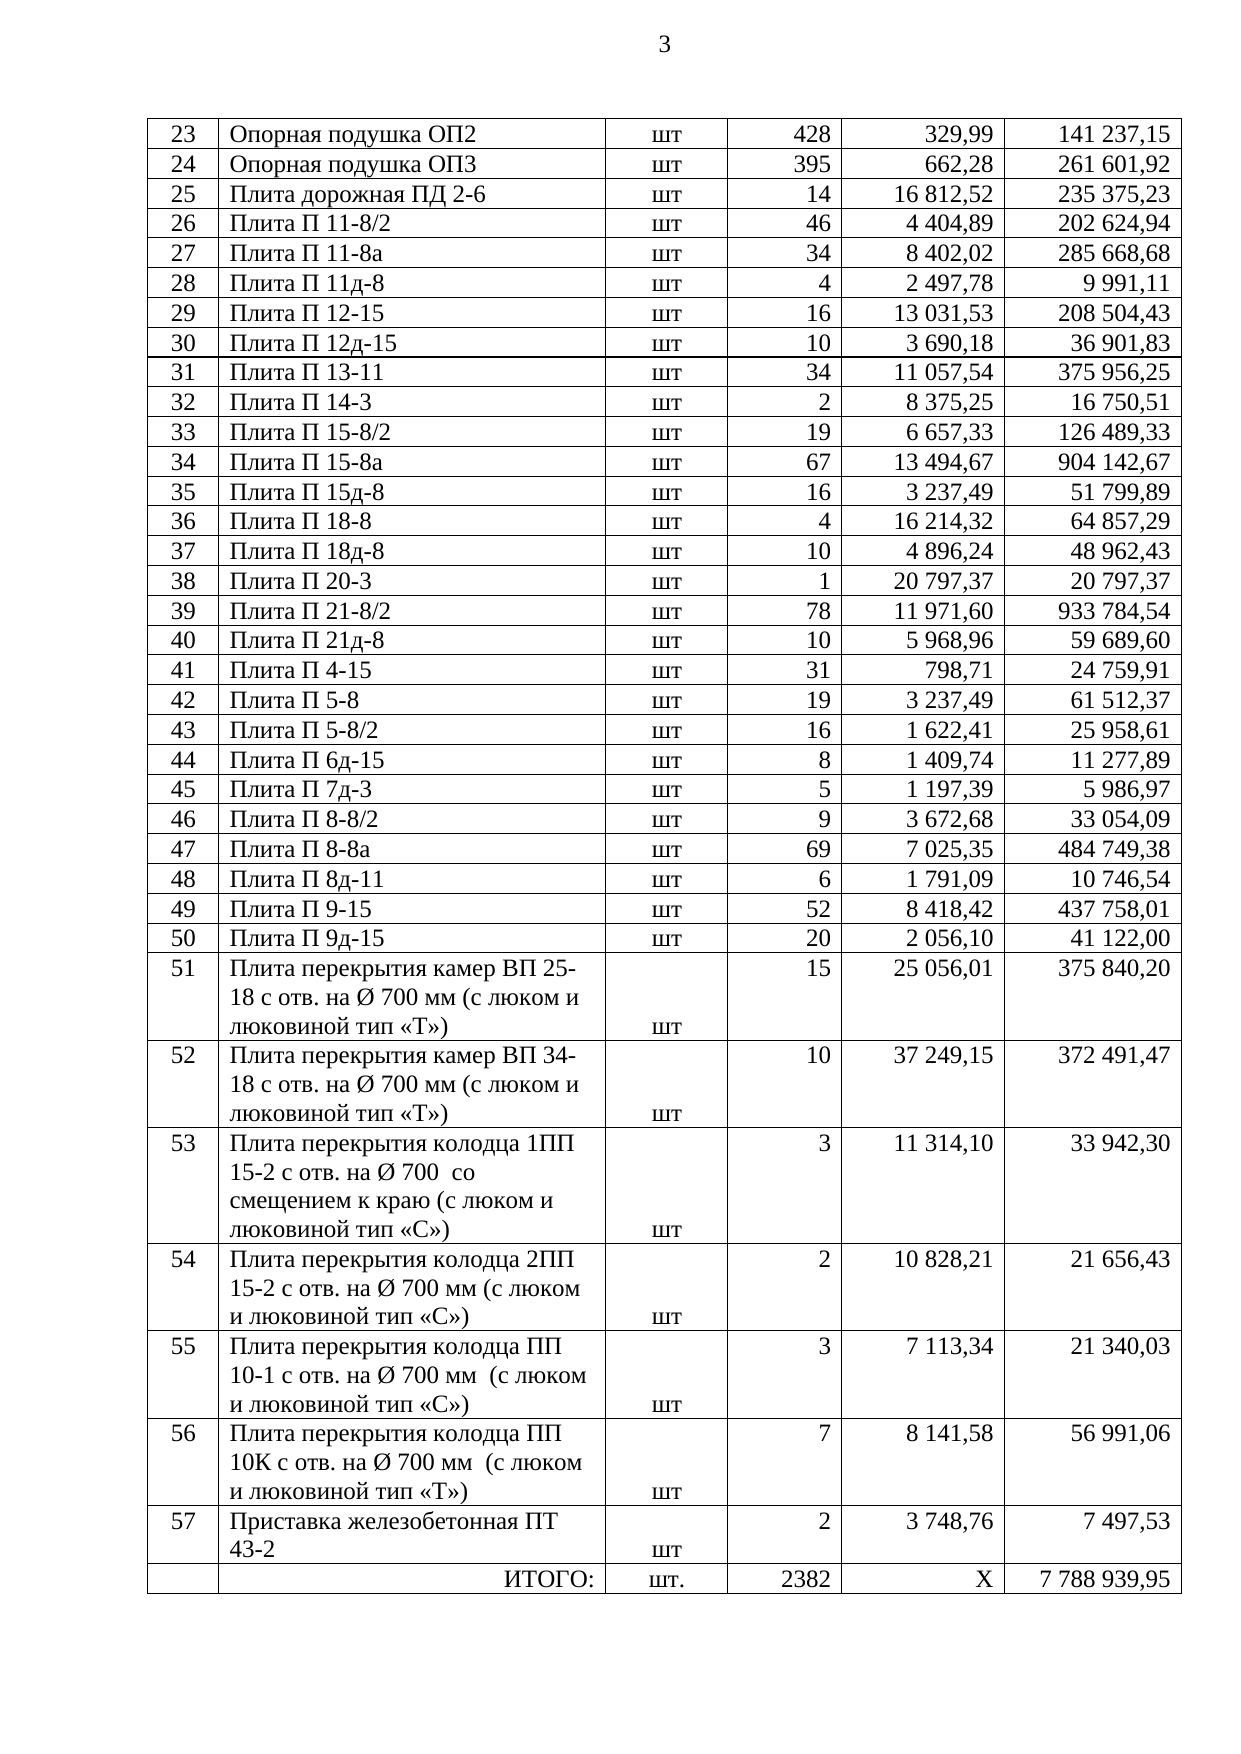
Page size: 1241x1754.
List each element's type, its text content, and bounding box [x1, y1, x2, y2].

table_cell 24 [148, 149, 218, 178]
table_cell 7 497,53 [1005, 1506, 1181, 1563]
table_cell шт [606, 745, 727, 773]
table_cell 16 750,51 [1005, 387, 1181, 416]
table_cell 4 896,24 [842, 536, 1004, 565]
table_cell 69 [728, 834, 841, 863]
table_cell шт [606, 387, 727, 416]
table_cell 32 [148, 387, 218, 416]
table_cell шт [606, 536, 727, 565]
table_cell Х [842, 1564, 1004, 1593]
table_cell Плита П 15д-8 [219, 477, 605, 505]
table_cell 20 797,37 [1005, 566, 1181, 595]
table_cell Плита П 5-8/2 [219, 715, 605, 744]
table_cell шт [606, 685, 727, 714]
table_cell 10 [728, 1041, 841, 1127]
table_cell 25 056,01 [842, 953, 1004, 1039]
table_cell 798,71 [842, 655, 1004, 684]
table_cell 11 057,54 [842, 358, 1004, 386]
table_cell 202 624,94 [1005, 209, 1181, 237]
table_cell 14 [728, 179, 841, 207]
table_cell 21 656,43 [1005, 1244, 1181, 1330]
table_cell 2 [728, 387, 841, 416]
table_cell 3 237,49 [842, 685, 1004, 714]
table_cell шт [606, 506, 727, 535]
table_cell 15 [728, 953, 841, 1039]
table_cell [148, 1564, 218, 1593]
table_cell 7 113,34 [842, 1331, 1004, 1417]
table_cell Плита П 12д-15 [219, 328, 605, 356]
table_cell 235 375,23 [1005, 179, 1181, 207]
table_cell Плита П 18д-8 [219, 536, 605, 565]
table_cell 64 857,29 [1005, 506, 1181, 535]
table_cell 52 [148, 1041, 218, 1127]
table_cell 36 [148, 506, 218, 535]
table_cell 6 [728, 864, 841, 893]
table_cell шт [606, 566, 727, 595]
table_cell шт [606, 1506, 727, 1563]
table_cell шт [606, 626, 727, 654]
table_cell 35 [148, 477, 218, 505]
table_cell 44 [148, 745, 218, 773]
table_cell 37 249,15 [842, 1041, 1004, 1127]
table_cell шт [606, 417, 727, 446]
table_cell шт [606, 804, 727, 833]
table_cell 30 [148, 328, 218, 356]
table_cell Плита перекрытия камер ВП 25-18 с отв. на Ø 700 мм (с люком и люковиной тип «Т») [219, 953, 605, 1039]
table_cell 50 [148, 924, 218, 952]
table_cell 484 749,38 [1005, 834, 1181, 863]
table_cell Плита перекрытия колодца ПП 10-1 с отв. на Ø 700 мм (с люком и люковиной тип «С») [219, 1331, 605, 1417]
table_cell 2 [728, 1506, 841, 1563]
table_cell 16 [728, 477, 841, 505]
table_cell шт [606, 1244, 727, 1330]
table_cell 33 054,09 [1005, 804, 1181, 833]
table_cell 52 [728, 894, 841, 922]
table_cell Плита дорожная ПД 2-6 [219, 179, 605, 207]
table_cell 285 668,68 [1005, 238, 1181, 267]
table_cell 56 [148, 1419, 218, 1505]
table_cell 1 409,74 [842, 745, 1004, 773]
table_cell 4 404,89 [842, 209, 1004, 237]
table_cell 437 758,01 [1005, 894, 1181, 922]
table_cell Плита П 8-8/2 [219, 804, 605, 833]
table_cell Плита П 11-8а [219, 238, 605, 267]
table_cell 33 [148, 417, 218, 446]
table_cell 34 [148, 447, 218, 476]
table_cell 261 601,92 [1005, 149, 1181, 178]
table_cell 8 141,58 [842, 1419, 1004, 1505]
table_cell Плита П 5-8 [219, 685, 605, 714]
table_cell 48 [148, 864, 218, 893]
table_cell 3 672,68 [842, 804, 1004, 833]
table_cell 395 [728, 149, 841, 178]
table_cell 43 [148, 715, 218, 744]
table_cell 78 [728, 596, 841, 624]
table_cell 3 [728, 1128, 841, 1243]
table_cell 25 958,61 [1005, 715, 1181, 744]
table_cell 3 [728, 1331, 841, 1417]
table_cell 8 402,02 [842, 238, 1004, 267]
table_cell 904 142,67 [1005, 447, 1181, 476]
table_cell 28 [148, 268, 218, 297]
table_cell 56 991,06 [1005, 1419, 1181, 1505]
table_cell 16 [728, 298, 841, 327]
table_cell 4 [728, 268, 841, 297]
table_cell 19 [728, 417, 841, 446]
table_cell Опорная подушка ОП3 [219, 149, 605, 178]
table_cell 3 748,76 [842, 1506, 1004, 1563]
table_cell 3 237,49 [842, 477, 1004, 505]
table_cell 27 [148, 238, 218, 267]
table_cell 2 056,10 [842, 924, 1004, 952]
table_cell 10 [728, 328, 841, 356]
table_cell шт [606, 238, 727, 267]
table_cell шт [606, 894, 727, 922]
table_cell 25 [148, 179, 218, 207]
table_cell 54 [148, 1244, 218, 1330]
table_cell Плита П 12-15 [219, 298, 605, 327]
table_cell 2382 [728, 1564, 841, 1593]
table_cell 19 [728, 685, 841, 714]
table_cell 11 971,60 [842, 596, 1004, 624]
table_cell Плита П 11-8/2 [219, 209, 605, 237]
table_cell 40 [148, 626, 218, 654]
table_cell 47 [148, 834, 218, 863]
table_cell ИТОГО: [219, 1564, 605, 1593]
table_cell 67 [728, 447, 841, 476]
table_cell 31 [728, 655, 841, 684]
table_cell 13 031,53 [842, 298, 1004, 327]
table_cell шт [606, 1041, 727, 1127]
table_cell шт [606, 715, 727, 744]
table_cell Плита перекрытия колодца 1ПП 15-2 с отв. на Ø 700 со смещением к краю (с люком и люковиной тип «С») [219, 1128, 605, 1243]
table_cell 10 746,54 [1005, 864, 1181, 893]
table_cell 51 [148, 953, 218, 1039]
table_cell Плита П 8д-11 [219, 864, 605, 893]
table_cell 11 277,89 [1005, 745, 1181, 773]
table_cell 48 962,43 [1005, 536, 1181, 565]
table_cell 141 237,15 [1005, 119, 1181, 148]
table_cell шт [606, 655, 727, 684]
table_cell шт [606, 149, 727, 178]
table_cell 3 690,18 [842, 328, 1004, 356]
table_cell 61 512,37 [1005, 685, 1181, 714]
table_cell 208 504,43 [1005, 298, 1181, 327]
table_cell шт [606, 447, 727, 476]
table_cell 20 [728, 924, 841, 952]
table_cell 372 491,47 [1005, 1041, 1181, 1127]
table_cell 46 [728, 209, 841, 237]
table_cell шт [606, 864, 727, 893]
table_cell Плита П 21-8/2 [219, 596, 605, 624]
table_cell шт. [606, 1564, 727, 1593]
table_cell шт [606, 1128, 727, 1243]
table_cell Плита перекрытия колодца 2ПП 15-2 с отв. на Ø 700 мм (с люком и люковиной тип «С») [219, 1244, 605, 1330]
table_cell шт [606, 328, 727, 356]
table_cell 10 [728, 536, 841, 565]
table_cell шт [606, 834, 727, 863]
table_cell Плита П 7д-3 [219, 775, 605, 803]
table_cell 41 [148, 655, 218, 684]
table_cell 1 197,39 [842, 775, 1004, 803]
table_cell 9 991,11 [1005, 268, 1181, 297]
table_cell 34 [728, 238, 841, 267]
table_cell 8 418,42 [842, 894, 1004, 922]
table_cell 13 494,67 [842, 447, 1004, 476]
table_cell 126 489,33 [1005, 417, 1181, 446]
table_cell Плита П 15-8/2 [219, 417, 605, 446]
table_cell шт [606, 1331, 727, 1417]
table_cell Плита П 9д-15 [219, 924, 605, 952]
table_cell шт [606, 268, 727, 297]
table_cell 16 812,52 [842, 179, 1004, 207]
table_cell 42 [148, 685, 218, 714]
table_cell 5 968,96 [842, 626, 1004, 654]
table_cell 24 759,91 [1005, 655, 1181, 684]
table_cell 7 788 939,95 [1005, 1564, 1181, 1593]
table_cell 662,28 [842, 149, 1004, 178]
table_cell Плита П 20-3 [219, 566, 605, 595]
table_cell 41 122,00 [1005, 924, 1181, 952]
table_cell 7 [728, 1419, 841, 1505]
table_cell 5 986,97 [1005, 775, 1181, 803]
table_cell 57 [148, 1506, 218, 1563]
table_cell 38 [148, 566, 218, 595]
table_cell 9 [728, 804, 841, 833]
table_cell шт [606, 298, 727, 327]
table_cell Плита П 4-15 [219, 655, 605, 684]
table_cell 45 [148, 775, 218, 803]
table_cell Плита П 9-15 [219, 894, 605, 922]
table_cell 6 657,33 [842, 417, 1004, 446]
table_cell 2 497,78 [842, 268, 1004, 297]
table_cell 20 797,37 [842, 566, 1004, 595]
table_cell 26 [148, 209, 218, 237]
table_cell 31 [148, 358, 218, 386]
table_cell 36 901,83 [1005, 328, 1181, 356]
table_cell 428 [728, 119, 841, 148]
table_cell 49 [148, 894, 218, 922]
table_cell Плита П 14-3 [219, 387, 605, 416]
table_cell шт [606, 775, 727, 803]
table_cell 37 [148, 536, 218, 565]
table_cell 16 [728, 715, 841, 744]
table_cell 329,99 [842, 119, 1004, 148]
table_cell шт [606, 953, 727, 1039]
table_cell 375 840,20 [1005, 953, 1181, 1039]
table_cell 55 [148, 1331, 218, 1417]
table_cell 1 622,41 [842, 715, 1004, 744]
table_cell 5 [728, 775, 841, 803]
table_cell 10 828,21 [842, 1244, 1004, 1330]
table_cell 33 942,30 [1005, 1128, 1181, 1243]
table_cell Плита перекрытия камер ВП 34-18 с отв. на Ø 700 мм (с люком и люковиной тип «Т») [219, 1041, 605, 1127]
table_cell шт [606, 358, 727, 386]
table_cell 59 689,60 [1005, 626, 1181, 654]
table_cell Плита П 11д-8 [219, 268, 605, 297]
table_cell 10 [728, 626, 841, 654]
table_cell 7 025,35 [842, 834, 1004, 863]
table_cell шт [606, 924, 727, 952]
table_cell 933 784,54 [1005, 596, 1181, 624]
table_cell 11 314,10 [842, 1128, 1004, 1243]
table_cell шт [606, 119, 727, 148]
table_cell шт [606, 1419, 727, 1505]
table_cell Плита П 13-11 [219, 358, 605, 386]
table_cell Приставка железобетонная ПТ 43-2 [219, 1506, 605, 1563]
table_cell 1 [728, 566, 841, 595]
table_cell 2 [728, 1244, 841, 1330]
table_cell Плита П 6д-15 [219, 745, 605, 773]
table_cell 1 791,09 [842, 864, 1004, 893]
table_cell шт [606, 477, 727, 505]
table_cell 8 375,25 [842, 387, 1004, 416]
table_cell 34 [728, 358, 841, 386]
table_cell 21 340,03 [1005, 1331, 1181, 1417]
table_cell 8 [728, 745, 841, 773]
table_cell Плита П 21д-8 [219, 626, 605, 654]
table_cell шт [606, 596, 727, 624]
table_cell 4 [728, 506, 841, 535]
table_cell 16 214,32 [842, 506, 1004, 535]
table_cell 46 [148, 804, 218, 833]
table_cell 51 799,89 [1005, 477, 1181, 505]
table_cell Плита П 8-8а [219, 834, 605, 863]
table_cell 375 956,25 [1005, 358, 1181, 386]
table_cell Плита перекрытия колодца ПП 10К с отв. на Ø 700 мм (с люком и люковиной тип «Т») [219, 1419, 605, 1505]
table_cell Опорная подушка ОП2 [219, 119, 605, 148]
table_cell 39 [148, 596, 218, 624]
table_cell 53 [148, 1128, 218, 1243]
table_cell Плита П 18-8 [219, 506, 605, 535]
table_cell Плита П 15-8а [219, 447, 605, 476]
table_cell 23 [148, 119, 218, 148]
table_cell 29 [148, 298, 218, 327]
table_cell шт [606, 179, 727, 207]
table_cell шт [606, 209, 727, 237]
